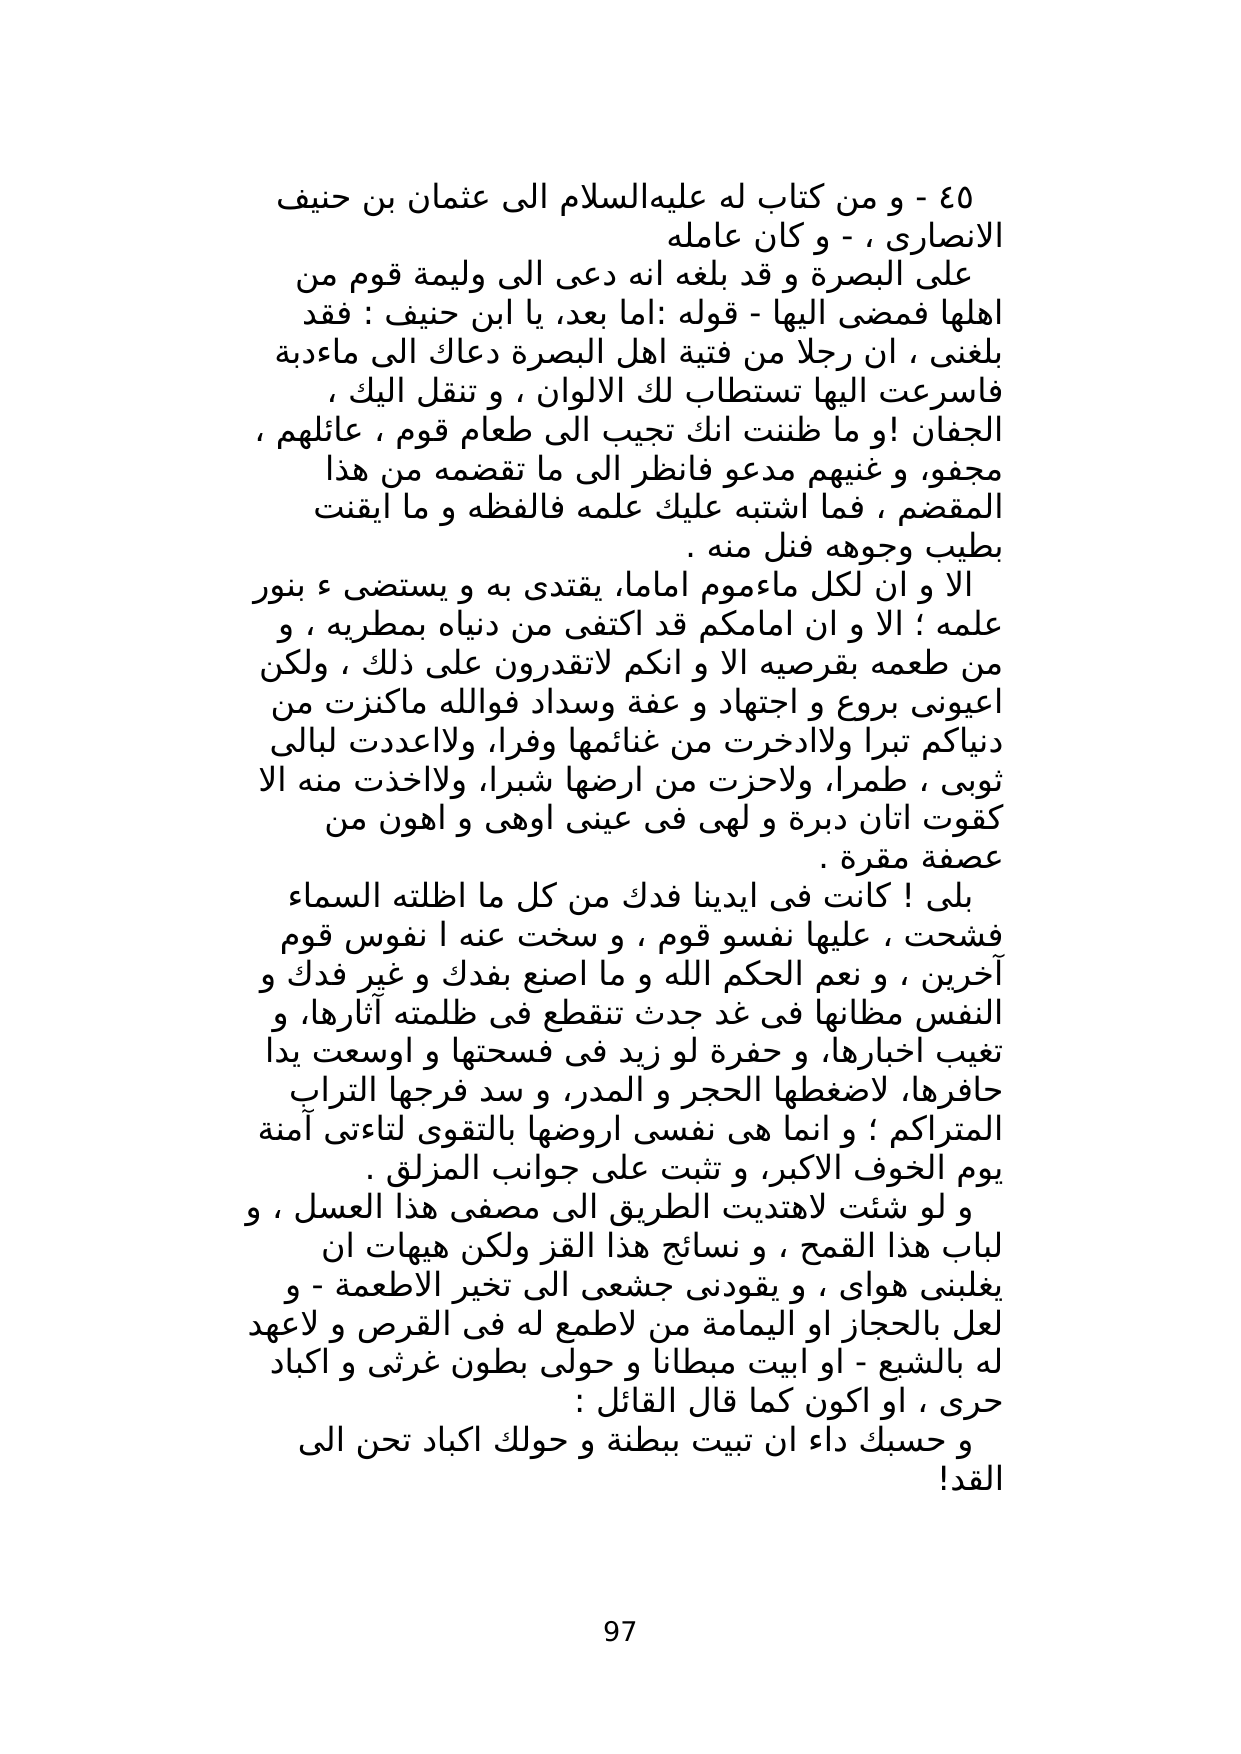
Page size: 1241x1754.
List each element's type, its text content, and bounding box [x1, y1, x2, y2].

text على البصرة و قد بلغه انه دعى الى وليمة قوم من اهلها فمضى اليها - قوله :اما بعد، يا ابن حنيف : فقد بلغنى ، ان رجلا من فتية اهل البصرة دعاك الى ماءدبة فاسرعت اليها تستطاب لك الالوان ، و تنقل اليك ، الجفان !و ما ظننت انك تجيب الى طعام قوم ، عائلهم ، مجفو، و غنيهم مدعو فانظر الى ما تقضمه من هذا المقضم ، فما اشتبه عليك علمه فالفظه و ما ايقنت بطيب وجوهه فنل منه . [236, 255, 1004, 566]
text بلى ! كانت فى ايدينا فدك من كل ما اظلته السماء فشحت ، عليها نفسو قوم ، و سخت عنه ا نفوس قوم آخرين ، و نعم الحكم الله و ما اصنع بفدك و غير فدك و النفس مظانها فى غد جدث تنقطع فى ظلمته آثارها، و تغيب اخبارها، و حفرة لو زيد فى فسحتها و اوسعت يدا حافرها، لاضغطها الحجر و المدر، و سد فرجها التراب المتراكم ؛ و انما هى نفسى اروضها بالتقوى لتاءتى آمنة يوم الخوف الاكبر، و تثبت على جوانب المزلق . [236, 877, 1004, 1187]
text ٤٥ - و من كتاب له عليه‌السلام الى عثمان بن حنيف الانصارى ، - و كان عامله [236, 177, 1004, 255]
text و حسبك داء ان تبيت ببطنة و حولك اكباد تحن الى القد! [236, 1421, 1004, 1498]
text الا و ان لكل ماءموم اماما، يقتدى به و يستضى ء بنور علمه ؛ الا و ان امامكم قد اكتفى من دنياه بمطريه ، و من طعمه بقرصيه الا و انكم لاتقدرون على ذلك ، ولكن اعيونى بروع و اجتهاد و عفة وسداد فوالله ماكنزت من دنياكم تبرا ولاادخرت من غنائمها وفرا، ولااعددت لبالى ثوبى ، طمرا، ولاحزت من ارضها شبرا، ولااخذت منه الا كقوت اتان دبرة و لهى فى عينى اوهى و اهون من عصفة مقرة . [236, 566, 1004, 877]
text و لو شئت لاهتديت الطريق الى مصفى هذا العسل ، و لباب هذا القمح ، و نسائج هذا القز ولكن هيهات ان يغلبنى هواى ، و يقودنى جشعى الى تخير الاطعمة - و لعل بالحجاز او اليمامة من لاطمع له فى القرص و لاعهد له بالشبع - او ابيت مبطانا و حولى بطون غرثى و اكباد حرى ، او اكون كما قال القائل : [236, 1187, 1004, 1421]
